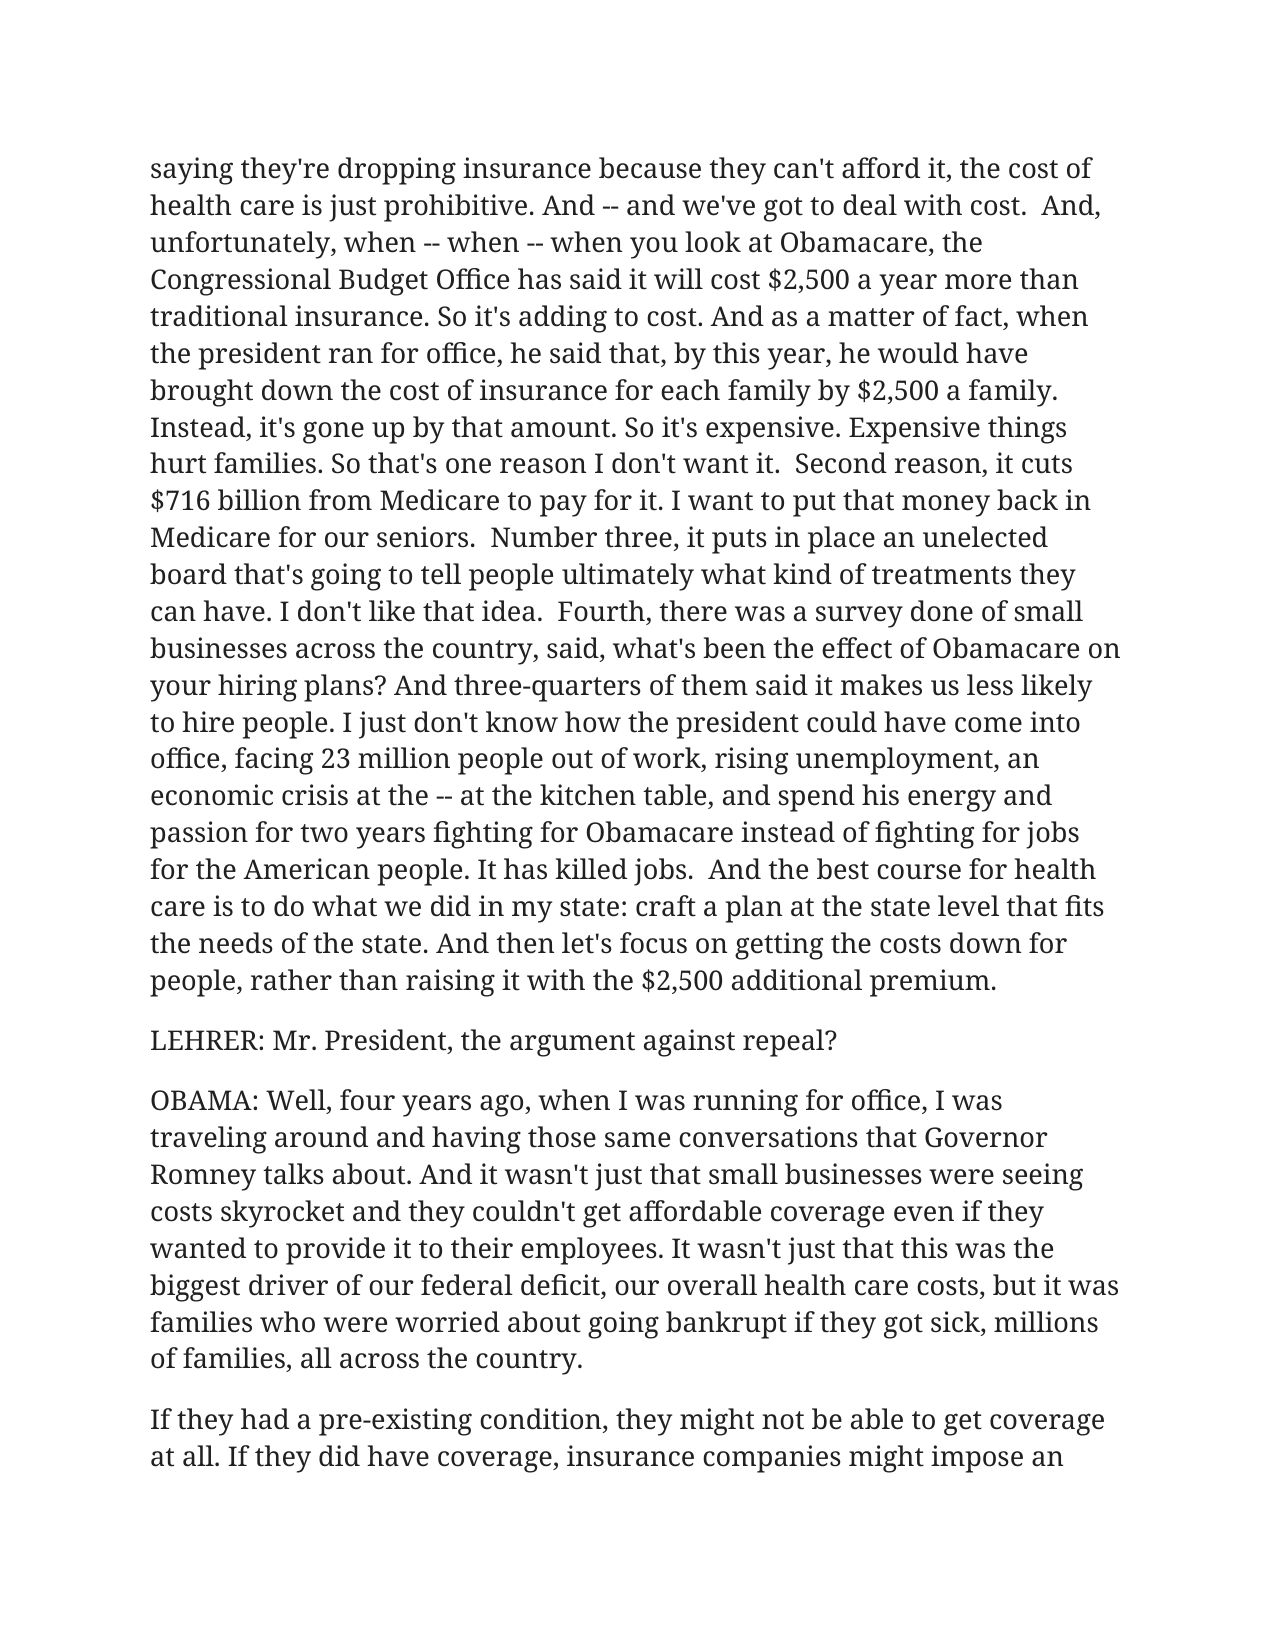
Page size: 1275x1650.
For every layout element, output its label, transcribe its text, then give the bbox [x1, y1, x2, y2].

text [150, 1400, 1125, 1474]
text LEHRER: Mr. President, the argument against repeal? [150, 1022, 1125, 1058]
text OBAMA: Well, four years ago, when I was running for office, I was traveling around and having those same conversations that Governor Romney talks about. And it wasn't just that small businesses were seeing costs skyrocket and they couldn't get affordable coverage even if they wanted to provide it to their employees. It wasn't just that this was the biggest driver of our federal deficit, our overall health care costs, but it was families who were worried about going bankrupt if they got sick, millions of families, all across the country. [150, 1082, 1125, 1377]
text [150, 150, 1125, 998]
